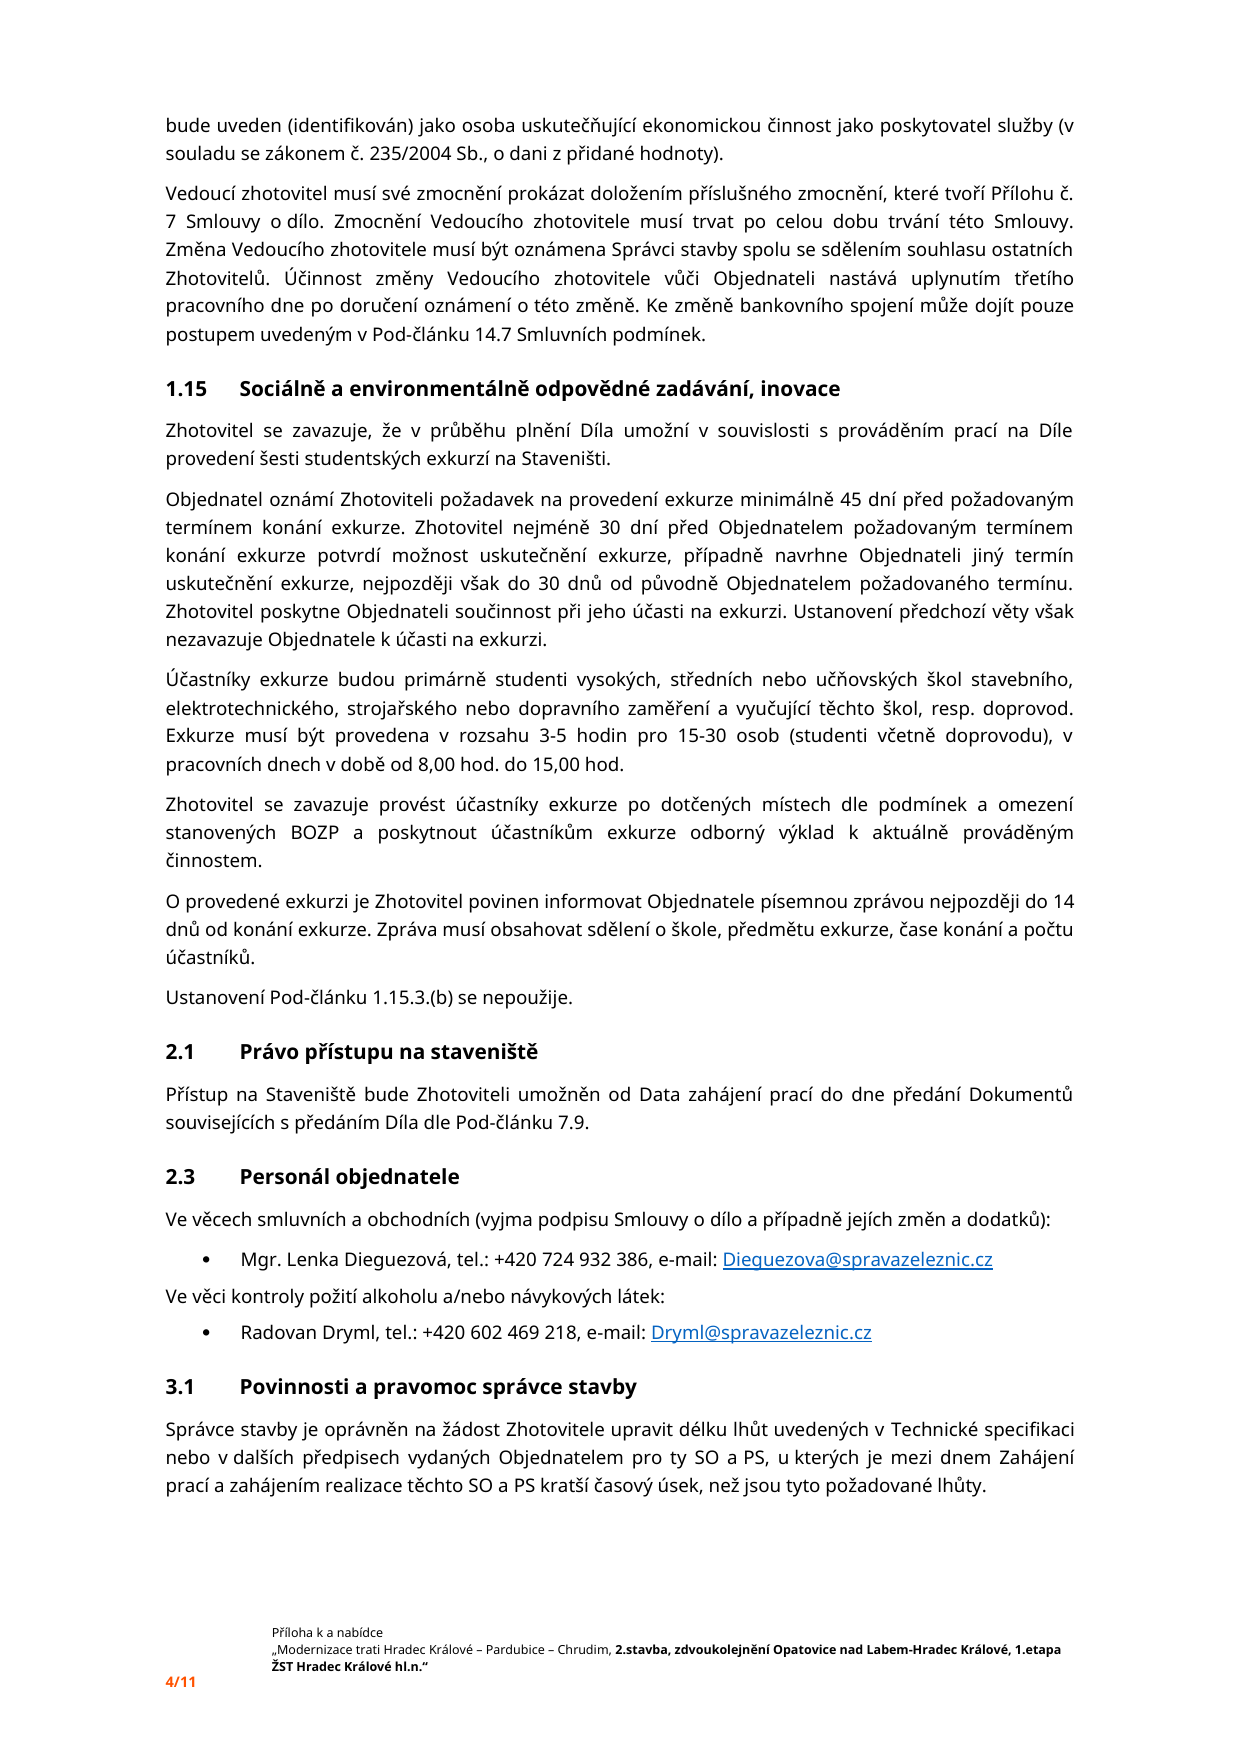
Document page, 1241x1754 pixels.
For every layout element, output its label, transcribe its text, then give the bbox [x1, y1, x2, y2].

text 2.3 Personál objednatele [165, 1162, 1075, 1191]
list Ve věci kontroly požití alkoholu a/nebo návykových látek: [165, 1283, 1075, 1308]
text Přístup na Staveniště bude Zhotoviteli umožněn od Data zahájení prací do dne předání Dokumentů souvisejících s předáním Díla dle Pod-článku 7.9. [165, 1081, 1075, 1135]
text 1.15 Sociálně a environmentálně odpovědné zadávání, inovace [165, 374, 1075, 402]
text Radovan Dryml, tel.: +420 602 469 218, e-mail: Dryml@spravazeleznic.cz [203, 1319, 1075, 1345]
text Mgr. Lenka Dieguezová, tel.: +420 724 932 386, e-mail: Dieguezova@spravazeleznic.cz [203, 1247, 1075, 1272]
text Ve věcech smluvních a obchodních (vyjma podpisu Smlouvy o dílo a případně jejích změn a dodatků): [165, 1206, 1075, 1232]
text Správce stavby je oprávněn na žádost Zhotovitele upravit délku lhůt uvedených v Technické specifikaci nebo v dalších předpisech vydaných Objednatelem pro ty SO a PS, u kterých je mezi dnem Zahájení prací a zahájením realizace těchto SO a PS kratší časový úsek, než jsou tyto požadované lhůty. [165, 1416, 1075, 1498]
text Zhotovitel se zavazuje, že v průběhu plnění Díla umožní v souvislosti s prováděním prací na Díle provedení šesti studentských exkurzí na Staveništi. [165, 418, 1075, 471]
text Vedoucí zhotovitel musí své zmocnění prokázat doložením příslušného zmocnění, které tvoří Přílohu č. 7 Smlouvy o dílo. Zmocnění Vedoucího zhotovitele musí trvat po celou dobu trvání této Smlouvy. Změna Vedoucího zhotovitele musí být oznámena Správci stavby spolu se sdělením souhlasu ostatních Zhotovitelů. Účinnost změny Vedoucího zhotovitele vůči Objednateli nastává uplynutím třetího pracovního dne po doručení oznámení o této změně. Ke změně bankovního spojení může dojít pouze postupem uvedeným v Pod-článku 14.7 Smluvních podmínek. [165, 181, 1075, 346]
text 3.1 Povinnosti a pravomoc správce stavby [165, 1372, 1075, 1401]
text O provedené exkurzi je Zhotovitel povinen informovat Objednatele písemnou zprávou nejpozději do 14 dnů od konání exkurze. Zpráva musí obsahovat sdělení o škole, předmětu exkurze, čase konání a počtu účastníků. [165, 888, 1075, 969]
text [165, 112, 1075, 166]
text 2.1 Právo přístupu na staveniště [165, 1037, 1075, 1066]
text Objednatel oznámí Zhotoviteli požadavek na provedení exkurze minimálně 45 dní před požadovaným termínem konání exkurze. Zhotovitel nejméně 30 dní před Objednatelem požadovaným termínem konání exkurze potvrdí možnost uskutečnění exkurze, případně navrhne Objednateli jiný termín uskutečnění exkurze, nejpozději však do 30 dnů od původně Objednatelem požadovaného termínu. Zhotovitel poskytne Objednateli součinnost při jeho účasti na exkurzi. Ustanovení předchozí věty však nezavazuje Objednatele k účasti na exkurzi. [165, 486, 1075, 652]
text Zhotovitel se zavazuje provést účastníky exkurze po dotčených místech dle podmínek a omezení stanovených BOZP a poskytnout účastníkům exkurze odborný výklad k aktuálně prováděným činnostem. [165, 791, 1075, 873]
text Ustanovení Pod-článku 1.15.3.(b) se nepoužije. [165, 984, 1075, 1010]
text Účastníky exkurze budou primárně studenti vysokých, středních nebo učňovských škol stavebního, elektrotechnického, strojařského nebo dopravního zaměření a vyučující těchto škol, resp. doprovod. Exkurze musí být provedena v rozsahu 3-5 hodin pro 15-30 osob (studenti včetně doprovodu), v pracovních dnech v době od 8,00 hod. do 15,00 hod. [165, 667, 1075, 776]
